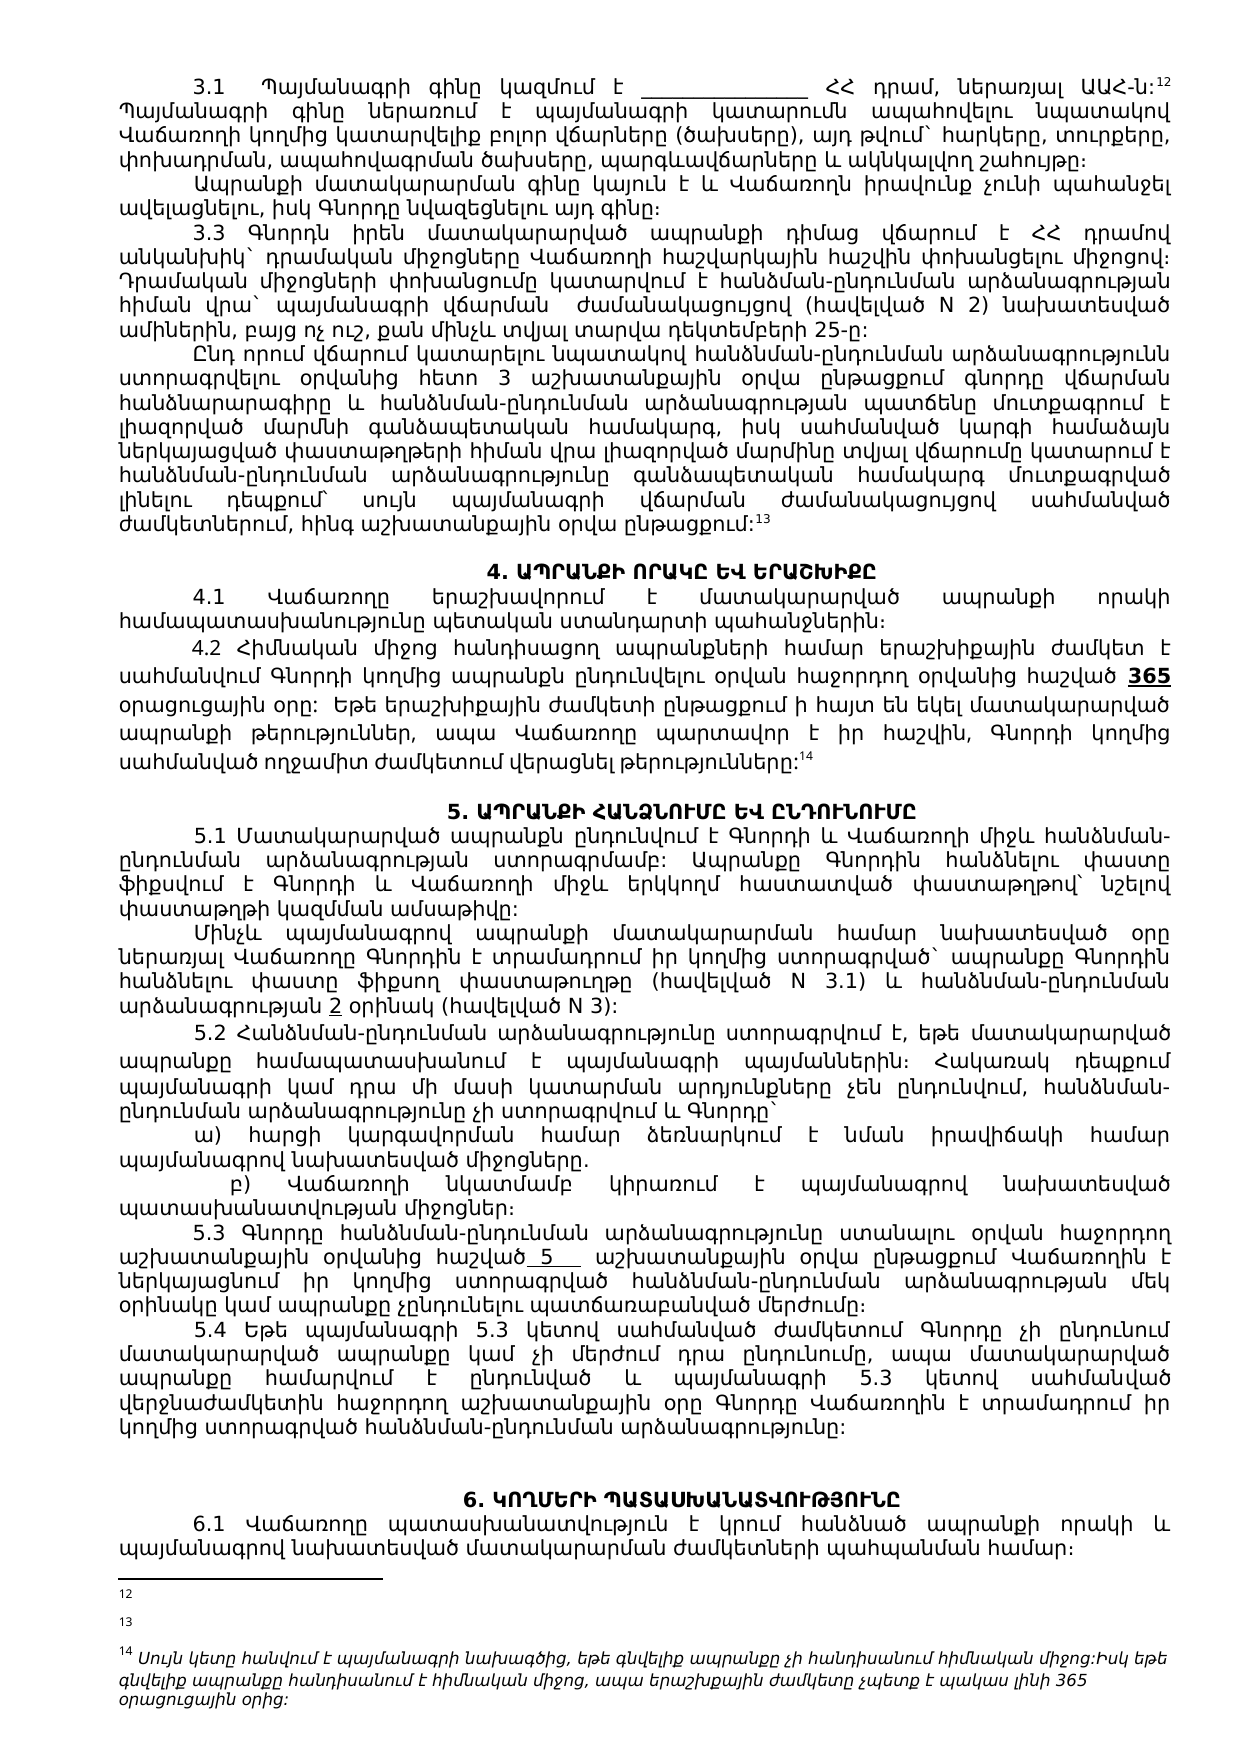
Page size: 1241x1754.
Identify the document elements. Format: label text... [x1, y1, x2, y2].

text 3.3 Գնորդն իրեն մատակարարված ապրանքի դիմաց վճարում է ՀՀ դրամով անկանխիկ` դրամական միջոցները Վաճառողի հաշվարկային հաշվին փոխանցելու միջոցով։ Դրամական միջոցների փոխանցումը կատարվում է հանձման-ընդունման արձանագրության հիման վրա` պայմանագրի վճարման ժամանակացույցով (հավելված N 2) նախատեսված ամիներին, բայց ոչ ուշ, քան մինչև տվյալ տարվա դեկտեմբերի 25-ը: [118, 221, 1171, 342]
text 5.2 Հանձնման-ընդունման արձանագրությունը ստորագրվում է, եթե մատակարարված ապրանքը համապատասխանում է պայմանագրի պայմաններին։ Հակառակ դեպքում պայմանագրի կամ դրա մի մասի կատարման արդյունքները չեն ընդունվում, հանձնման-ընդունման արձանագրությունը չի ստորագրվում և Գնորդը` [118, 1018, 1171, 1123]
text 6.1 Վաճառողը պատասխանատվություն է կրում հանձնած ապրանքի որակի և պայմանագրով նախատեսված մատակարարման ժամկետների պահպանման համար։ [118, 1512, 1171, 1560]
text Ապրանքի մատակարարման գինը կայուն է և Վաճառողն իրավունք չունի պահանջել ավելացնելու, իսկ Գնորդը նվազեցնելու այդ գինը։ [118, 172, 1171, 221]
text 4.1 Վաճառողը երաշխավորում է մատակարարված ապրանքի որակի համապատասխանությունը պետական ստանդարտի պահանջներին։ [118, 585, 1171, 633]
text 5.4 Եթե պայմանագրի 5.3 կետով սահմանված ժամկետում Գնորդը չի ընդունում մատակարարված ապրանքը կամ չի մերժում դրա ընդունումը, ապա մատակարարված ապրանքը համարվում է ընդունված և պայմանագրի 5.3 կետով սահմանված վերջնաժամկետին հաջորդող աշխատանքային օրը Գնորդը Վաճառողին է տրամադրում իր կողմից ստորագրված հանձնման-ընդունման արձանագրությունը: [118, 1318, 1171, 1439]
text 6. ԿՈՂՄԵՐԻ ՊԱՏԱՍԽԱՆԱՏՎՈՒԹՅՈՒՆԸ [118, 1488, 1171, 1512]
text 5. ԱՊՐԱՆՔԻ ՀԱՆՁՆՈՒՄԸ ԵՎ ԸՆԴՈՒՆՈՒՄԸ [118, 800, 1171, 824]
text 5.1 Մատակարարված ապրանքն ընդունվում է Գնորդի և Վաճառողի միջև հանձնման-ընդունման արձանագրության ստորագրմամբ: Ապրանքը Գնորդին հանձնելու փաստը ֆիքսվում է Գնորդի և Վաճառողի միջև երկկողմ հաստատված փաստաթղթով՝ նշելով փաստաթղթի կազմման ամսաթիվը: [118, 824, 1171, 921]
text բ) Վաճառողի նկատմամբ կիրառում է պայմանագրով նախատեսված պատասխանատվության միջոցներ։ [118, 1172, 1171, 1221]
text 3.1 Պայմանագրի գինը կազմում է ________________ ՀՀ դրամ, ներառյալ ԱԱՀ-ն: Պայմանագրի գինը ներառում է պայմանագրի կատարումն ապահովելու նպատակով Վաճառողի կողմից կատարվելիք բոլոր վճարները (ծախսերը), այդ թվում` հարկերը, տուրքերը, փոխադրման, ապահովագրման ծախսերը, պարգևավճարները և ակնկալվող շահույթը։ [118, 75, 1171, 172]
text 5.3 Գնորդը հանձնման-ընդունման արձանագրությունը ստանալու օրվան հաջորդող աշխատանքային օրվանից հաշված 5 աշխատանքային օրվա ընթացքում Վաճառողին է ներկայացնում իր կողմից ստորագրված հանձնման-ընդունման արձանագրության մեկ օրինակը կամ ապրանքը չընդունելու պատճառաբանված մերժումը։ [118, 1221, 1171, 1318]
text Ընդ որում վճարում կատարելու նպատակով հանձնման-ընդունման արձանագրությունն ստորագրվելու օրվանից հետո 3 աշխատանքային օրվա ընթացքում գնորդը վճարման հանձնարարագիրը և հանձնման-ընդունման արձանագրության պատճենը մուտքագրում է լիազորված մարմնի գանձապետական համակարգ, իսկ սահմանված կարգի համաձայն ներկայացված փաստաթղթերի հիման վրա լիազորված մարմինը տվյալ վճարումը կատարում է հանձնման-ընդունման արձանագրությունը գանձապետական համակարգ մուտքագրված լինելու դեպքում՝ սույն պայմանագրի վճարման ժամանակացույցով սահմանված ժամկետներում, հինգ աշխատանքային օրվա ընթացքում: [118, 342, 1171, 536]
text ա) հարցի կարգավորման համար ձեռնարկում է նման իրավիճակի համար պայմանագրով նախատեսված միջոցները. [118, 1123, 1171, 1172]
text 4. ԱՊՐԱՆՔԻ ՈՐԱԿԸ ԵՎ ԵՐԱՇԽԻՔԸ [118, 560, 1171, 585]
text Մինչև պայմանագրով ապրանքի մատակարարման համար նախատեսված օրը ներառյալ Վաճառողը Գնորդին է տրամադրում իր կողմից ստորագրված` ապրանքը Գնորդին հանձնելու փաստը ֆիքսող փաստաթուղթը (հավելված N 3.1) և հանձնման-ընդունման արձանագրության 2 օրինակ (հավելված N 3): [118, 921, 1171, 1018]
text 4.2 Հիմնական միջոց հանդիսացող ապրանքների համար երաշխիքային ժամկետ է սահմանվում Գնորդի կողմից ապրանքն ընդունվելու օրվան հաջորդող օրվանից հաշված 365 օրացուցային օրը: Եթե երաշխիքային ժամկետի ընթացքում ի հայտ են եկել մատակարարված ապրանքի թերություններ, ապա Վաճառողը պարտավոր է իր հաշվին, Գնորդի կողմից սահմանված ողջամիտ ժամկետում վերացնել թերությունները: [118, 633, 1171, 775]
